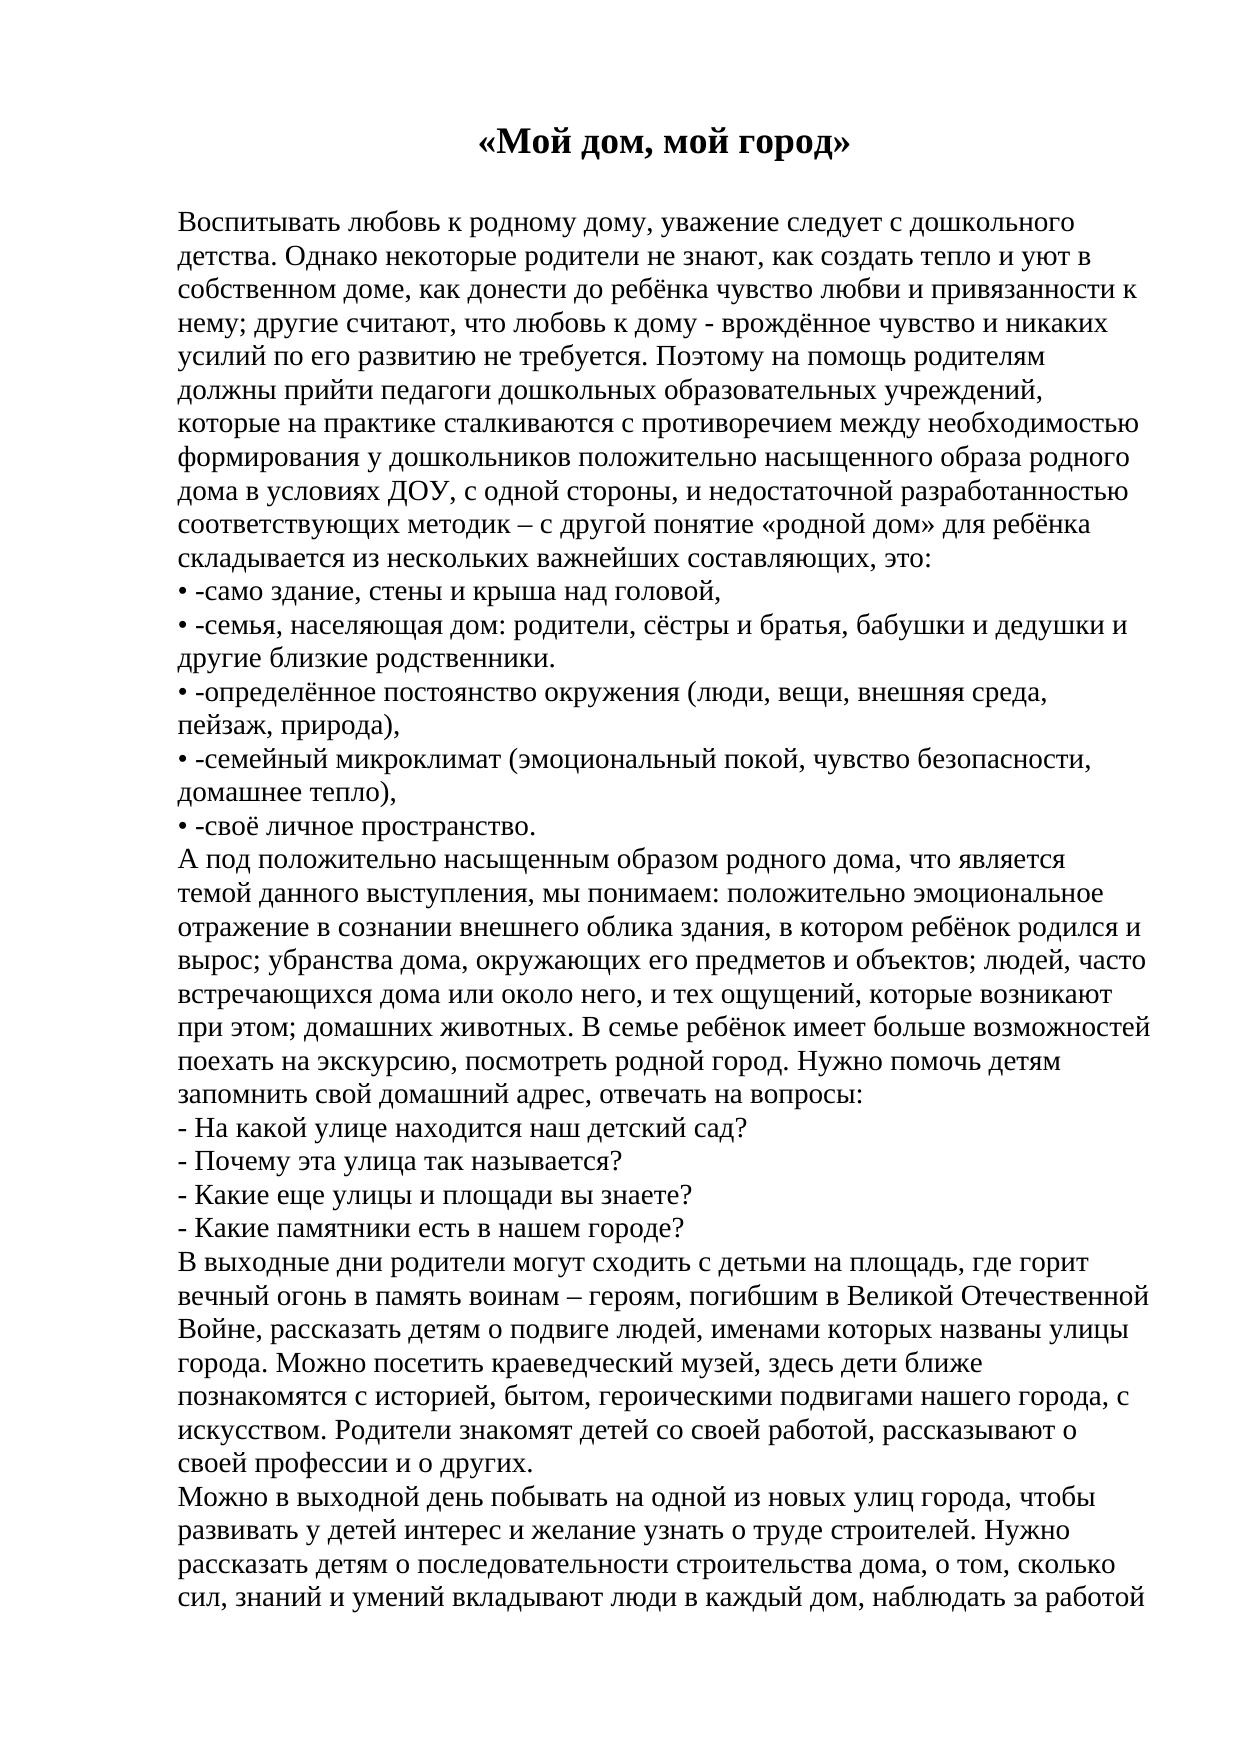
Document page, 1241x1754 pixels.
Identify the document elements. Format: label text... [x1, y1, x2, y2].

text • -определённое постоянство окружения (люди, вещи, внешняя среда, [177, 674, 1152, 707]
text нему; другие считают, что любовь к дому - врождённое чувство и никаких [177, 305, 1152, 338]
text домашнее тепло), [177, 774, 1152, 808]
text пейзаж, природа), [177, 707, 1152, 741]
text дома в условиях ДОУ, с одной стороны, и недостаточной разработанностью [177, 473, 1152, 506]
text - Какие еще улицы и площади вы знаете? [177, 1177, 1152, 1211]
text города. Можно посетить краеведческий музей, здесь дети ближе познакомятся с историей, бытом, героическими подвигами нашего города, с искусством. Родители знакомят детей со своей работой, рассказывают о своей профессии и о других. [177, 1345, 1152, 1479]
text вечный огонь в память воинам – героям, погибшим в Великой Отечественной [177, 1278, 1152, 1311]
text формирования у дошкольников положительно насыщенного образа родного [177, 439, 1152, 473]
text темой данного выступления, мы понимаем: положительно эмоциональное [177, 875, 1152, 909]
text • -само здание, стены и крыша над головой, [177, 573, 1152, 607]
text встречающихся дома или около него, и тех ощущений, которые возникают при этом; домашних животных. В семье ребёнок имеет больше возможностей поехать на экскурсию, посмотреть родной город. Нужно помочь детям запомнить свой домашний адрес, отвечать на вопросы: [177, 976, 1152, 1110]
text - Почему эта улица так называется? [177, 1143, 1152, 1177]
text другие близкие родственники. [177, 640, 1152, 674]
text - Какие памятники есть в нашем городе? [177, 1211, 1152, 1244]
text усилий по его развитию не требуется. Поэтому на помощь родителям должны прийти педагоги дошкольных образовательных учреждений, которые на практике сталкиваются с противоречием между необходимостью [177, 338, 1152, 439]
text вырос; убранства дома, окружающих его предметов и объектов; людей, часто [177, 942, 1152, 976]
text развивать у детей интерес и желание узнать о труде строителей. Нужно [177, 1512, 1152, 1546]
text отражение в сознании внешнего облика здания, в котором ребёнок родился и [177, 909, 1152, 942]
text «Мой дом, мой город» [177, 118, 1152, 161]
text Можно в выходной день побывать на одной из новых улиц города, чтобы [177, 1479, 1152, 1512]
text Воспитывать любовь к родному дому, уважение следует с дошкольного [177, 204, 1152, 238]
text соответствующих методик – с другой понятие «родной дом» для ребёнка складывается из нескольких важнейших составляющих, это: [177, 506, 1152, 573]
text • -семья, населяющая дом: родители, сёстры и братья, бабушки и дедушки и [177, 607, 1152, 640]
text Войне, рассказать детям о подвиге людей, именами которых названы улицы [177, 1311, 1152, 1345]
text • -семейный микроклимат (эмоциональный покой, чувство безопасности, [177, 741, 1152, 774]
text В выходные дни родители могут сходить с детьми на площадь, где горит [177, 1244, 1152, 1278]
text рассказать детям о последовательности строительства дома, о том, сколько сил, знаний и умений вкладывают люди в каждый дом, наблюдать за работой [177, 1546, 1152, 1613]
text детства. Однако некоторые родители не знают, как создать тепло и уют в [177, 238, 1152, 271]
text - На какой улице находится наш детский сад? [177, 1110, 1152, 1143]
text собственном доме, как донести до ребёнка чувство любви и привязанности к [177, 271, 1152, 305]
text А под положительно насыщенным образом родного дома, что является [177, 842, 1152, 875]
text • -своё личное пространство. [177, 808, 1152, 842]
